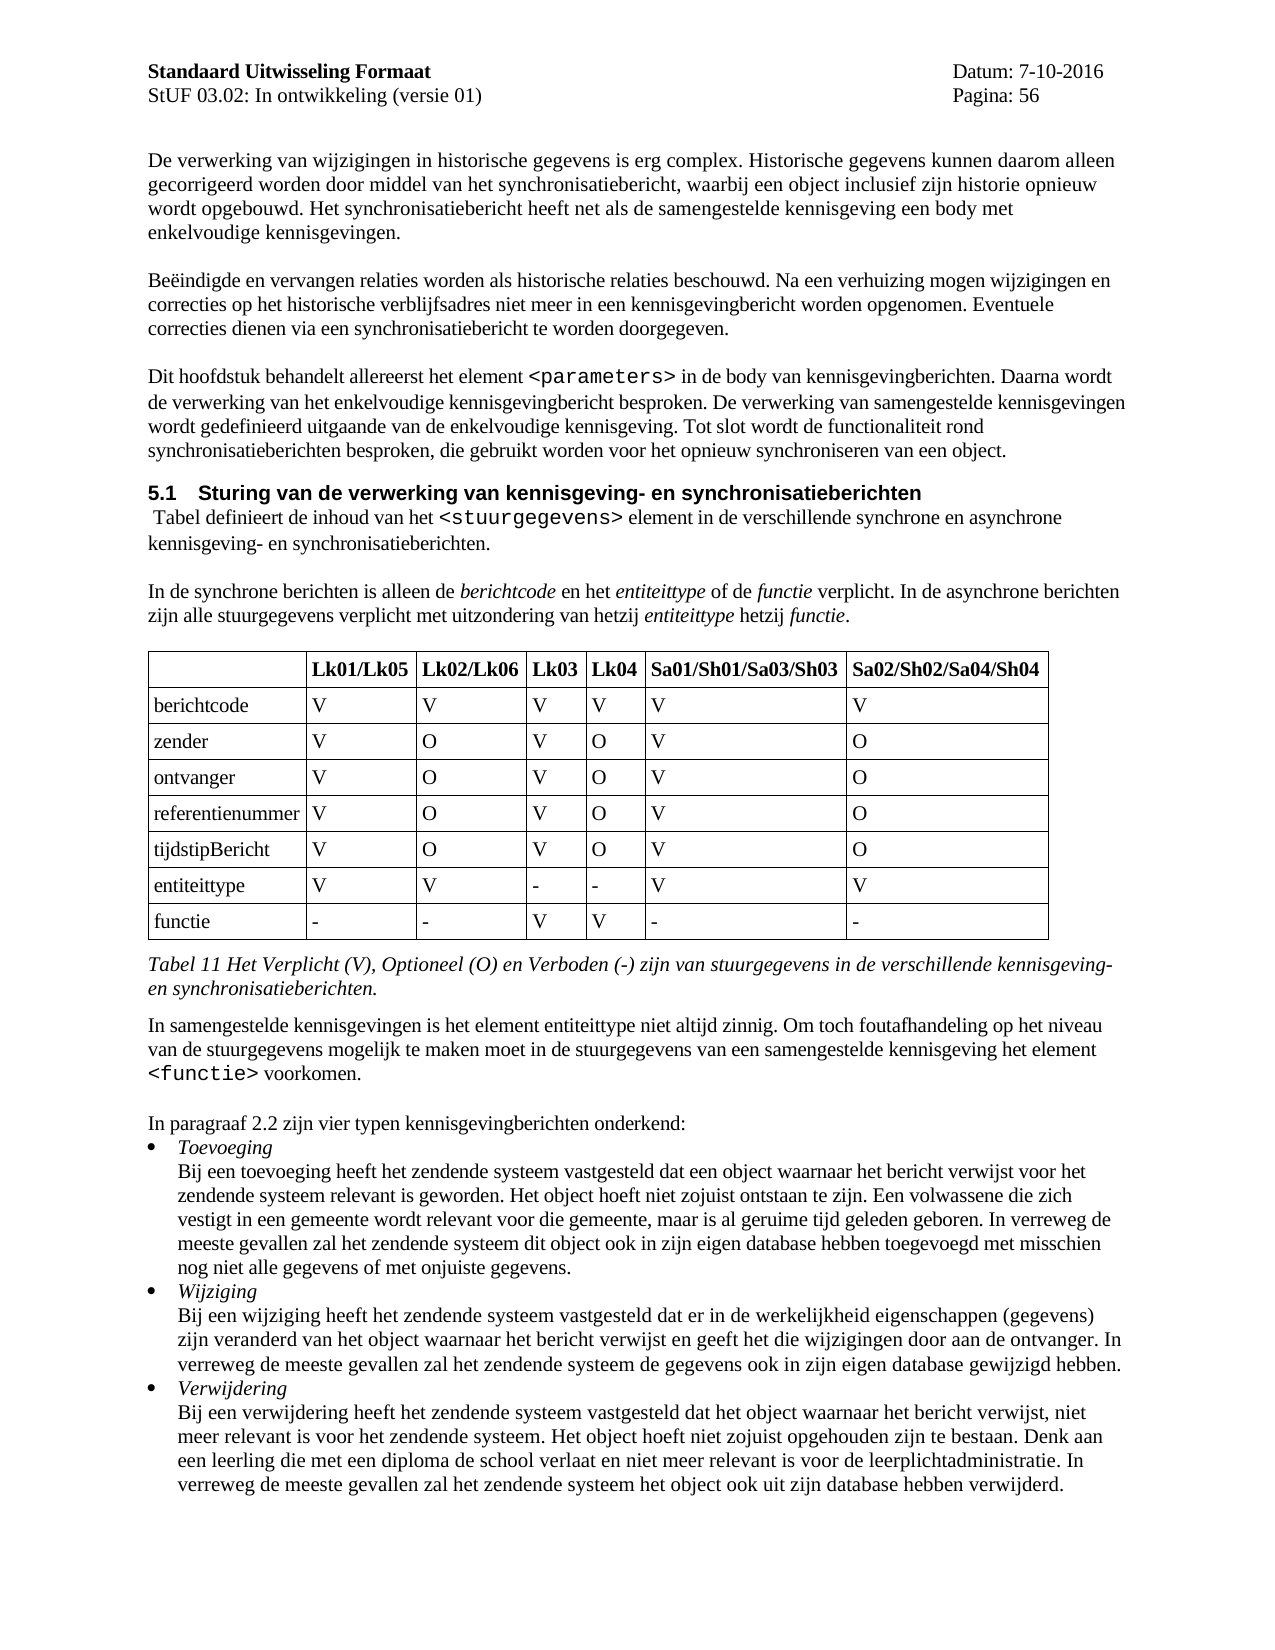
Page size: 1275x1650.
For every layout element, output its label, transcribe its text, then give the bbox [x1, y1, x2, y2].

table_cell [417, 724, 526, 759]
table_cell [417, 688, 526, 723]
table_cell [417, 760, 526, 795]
text Beëindigde en vervangen relaties worden als historische relaties beschouwd. Na een verhuizing mogen wijzigingen en correcties op het historische verblijfsadres niet meer in een kennisgevingbericht worden opgenomen. Eventuele correcties dienen via een synchronisatiebericht te worden doorgegeven. [148, 268, 1127, 340]
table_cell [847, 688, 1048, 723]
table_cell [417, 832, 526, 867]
subtitle Sturing van de verwerking van kennisgeving- en synchronisatieberichten [148, 481, 1127, 505]
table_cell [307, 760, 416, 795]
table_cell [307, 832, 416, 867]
text Tabel 5.1 Het Verplicht (V), Optioneel (O) en Verboden (-) zijn van stuurgegevens in de verschillende kennisgeving- en synchronisatieberichten. [148, 952, 1127, 1000]
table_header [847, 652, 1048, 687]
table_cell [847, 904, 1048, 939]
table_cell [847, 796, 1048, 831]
text Tabel definieert de inhoud van het <stuurgegevens> element in de verschillende synchrone en asynchrone kennisgeving- en synchronisatieberichten. [148, 505, 1127, 555]
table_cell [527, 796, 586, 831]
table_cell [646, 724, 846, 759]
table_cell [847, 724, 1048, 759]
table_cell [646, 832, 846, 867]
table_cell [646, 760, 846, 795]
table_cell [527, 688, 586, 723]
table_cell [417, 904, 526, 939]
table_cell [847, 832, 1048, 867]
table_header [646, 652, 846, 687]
list Wijziging Bij een wijziging heeft het zendende systeem vastgesteld dat er in de werkelijkheid eigenschappen (gegevens) zijn veranderd van het object waarnaar het bericht verwijst en geeft het die wijzigingen door aan de ontvanger. In verreweg de meeste gevallen zal het zendende systeem de gegevens ook in zijn eigen database gewijzigd hebben. [148, 1279, 1127, 1376]
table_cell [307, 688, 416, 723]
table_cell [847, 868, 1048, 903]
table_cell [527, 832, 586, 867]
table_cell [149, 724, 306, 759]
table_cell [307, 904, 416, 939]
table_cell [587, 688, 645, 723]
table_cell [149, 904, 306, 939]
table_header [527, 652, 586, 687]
list Verwijdering Bij een verwijdering heeft het zendende systeem vastgesteld dat het object waarnaar het bericht verwijst, niet meer relevant is voor het zendende systeem. Het object hoeft niet zojuist opgehouden zijn te bestaan. Denk aan een leerling die met een diploma de school verlaat en niet meer relevant is voor de leerplichtadministratie. In verreweg de meeste gevallen zal het zendende systeem het object ook uit zijn database hebben verwijderd. [148, 1376, 1127, 1496]
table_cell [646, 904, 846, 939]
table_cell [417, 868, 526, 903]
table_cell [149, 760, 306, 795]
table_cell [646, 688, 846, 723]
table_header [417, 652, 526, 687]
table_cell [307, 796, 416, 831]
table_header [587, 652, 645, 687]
text In paragraaf 2.2 zijn vier typen kennisgevingberichten onderkend: [148, 1111, 1127, 1135]
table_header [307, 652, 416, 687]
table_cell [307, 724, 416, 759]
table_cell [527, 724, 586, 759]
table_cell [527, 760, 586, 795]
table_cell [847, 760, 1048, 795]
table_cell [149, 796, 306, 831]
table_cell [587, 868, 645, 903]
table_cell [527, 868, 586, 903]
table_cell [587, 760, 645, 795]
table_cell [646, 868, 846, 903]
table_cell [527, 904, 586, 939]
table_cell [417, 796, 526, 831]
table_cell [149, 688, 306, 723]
text In samengestelde kennisgevingen is het element entiteittype niet altijd zinnig. Om toch foutafhandeling op het niveau van de stuurgegevens mogelijk te maken moet in de stuurgegevens van een samengestelde kennisgeving het element <functie> voorkomen. [148, 1013, 1127, 1087]
list Toevoeging Bij een toevoeging heeft het zendende systeem vastgesteld dat een object waarnaar het bericht verwijst voor het zendende systeem relevant is geworden. Het object hoeft niet zojuist ontstaan te zijn. Een volwassene die zich vestigt in een gemeente wordt relevant voor die gemeente, maar is al geruime tijd geleden geboren. In verreweg de meeste gevallen zal het zendende systeem dit object ook in zijn eigen database hebben toegevoegd met misschien nog niet alle gegevens of met onjuiste gegevens. [148, 1135, 1127, 1279]
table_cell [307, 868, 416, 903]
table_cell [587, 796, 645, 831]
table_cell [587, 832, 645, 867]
text Dit hoofdstuk behandelt allereerst het element <parameters> in de body van kennisgevingberichten. Daarna wordt de verwerking van het enkelvoudige kennisgevingbericht besproken. De verwerking van samengestelde kennisgevingen wordt gedefinieerd uitgaande van de enkelvoudige kennisgeving. Tot slot wordt de functionaliteit rond synchronisatieberichten besproken, die gebruikt worden voor het opnieuw synchroniseren van een object. [148, 364, 1127, 462]
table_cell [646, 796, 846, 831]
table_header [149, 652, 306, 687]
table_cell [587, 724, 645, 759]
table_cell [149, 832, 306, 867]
text De verwerking van wijzigingen in historische gegevens is erg complex. Historische gegevens kunnen daarom alleen gecorrigeerd worden door middel van het synchronisatiebericht, waarbij een object inclusief zijn historie opnieuw wordt opgebouwd. Het synchronisatiebericht heeft net als de samengestelde kennisgeving een body met enkelvoudige kennisgevingen. [148, 148, 1127, 244]
text In de synchrone berichten is alleen de berichtcode en het entiteittype of de functie verplicht. In de asynchrone berichten zijn alle stuurgegevens verplicht met uitzondering van hetzij entiteittype hetzij functie. [148, 579, 1127, 627]
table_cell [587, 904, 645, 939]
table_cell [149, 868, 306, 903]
